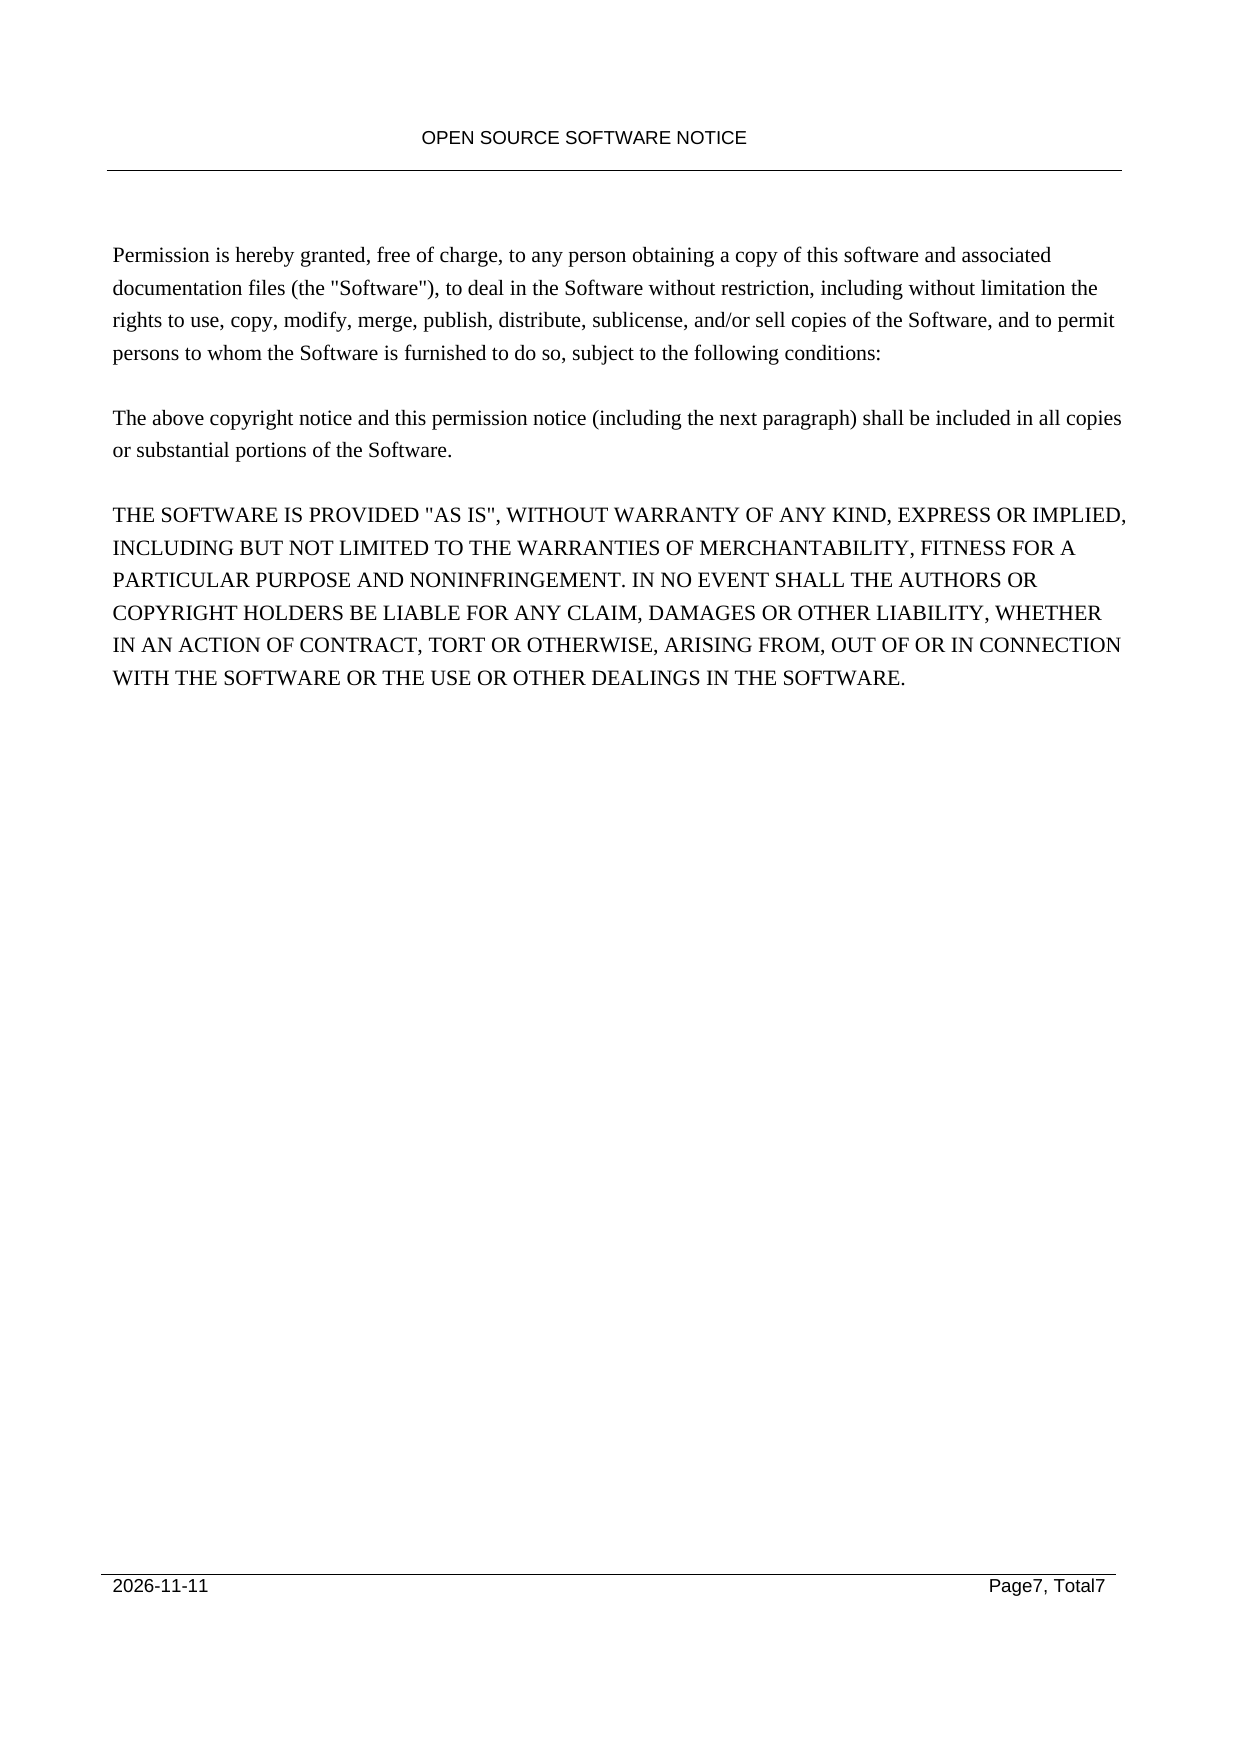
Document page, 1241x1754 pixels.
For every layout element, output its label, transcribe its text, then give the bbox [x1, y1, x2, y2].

text Permission is hereby granted, free of charge, to any person obtaining a copy of this software and associated documentation files (the "Software"), to deal in the Software without restriction, including without limitation the rights to use, copy, modify, merge, publish, distribute, sublicense, and/or sell copies of the Software, and to permit persons to whom the Software is furnished to do so, subject to the following conditions: [112, 239, 1128, 369]
text The above copyright notice and this permission notice (including the next paragraph) shall be included in all copies or substantial portions of the Software. [112, 401, 1128, 466]
text THE SOFTWARE IS PROVIDED "AS IS", WITHOUT WARRANTY OF ANY KIND, EXPRESS OR IMPLIED, INCLUDING BUT NOT LIMITED TO THE WARRANTIES OF MERCHANTABILITY, FITNESS FOR A PARTICULAR PURPOSE AND NONINFRINGEMENT. IN NO EVENT SHALL THE AUTHORS OR COPYRIGHT HOLDERS BE LIABLE FOR ANY CLAIM, DAMAGES OR OTHER LIABILITY, WHETHER IN AN ACTION OF CONTRACT, TORT OR OTHERWISE, ARISING FROM, OUT OF OR IN CONNECTION WITH THE SOFTWARE OR THE USE OR OTHER DEALINGS IN THE SOFTWARE. [112, 499, 1128, 694]
